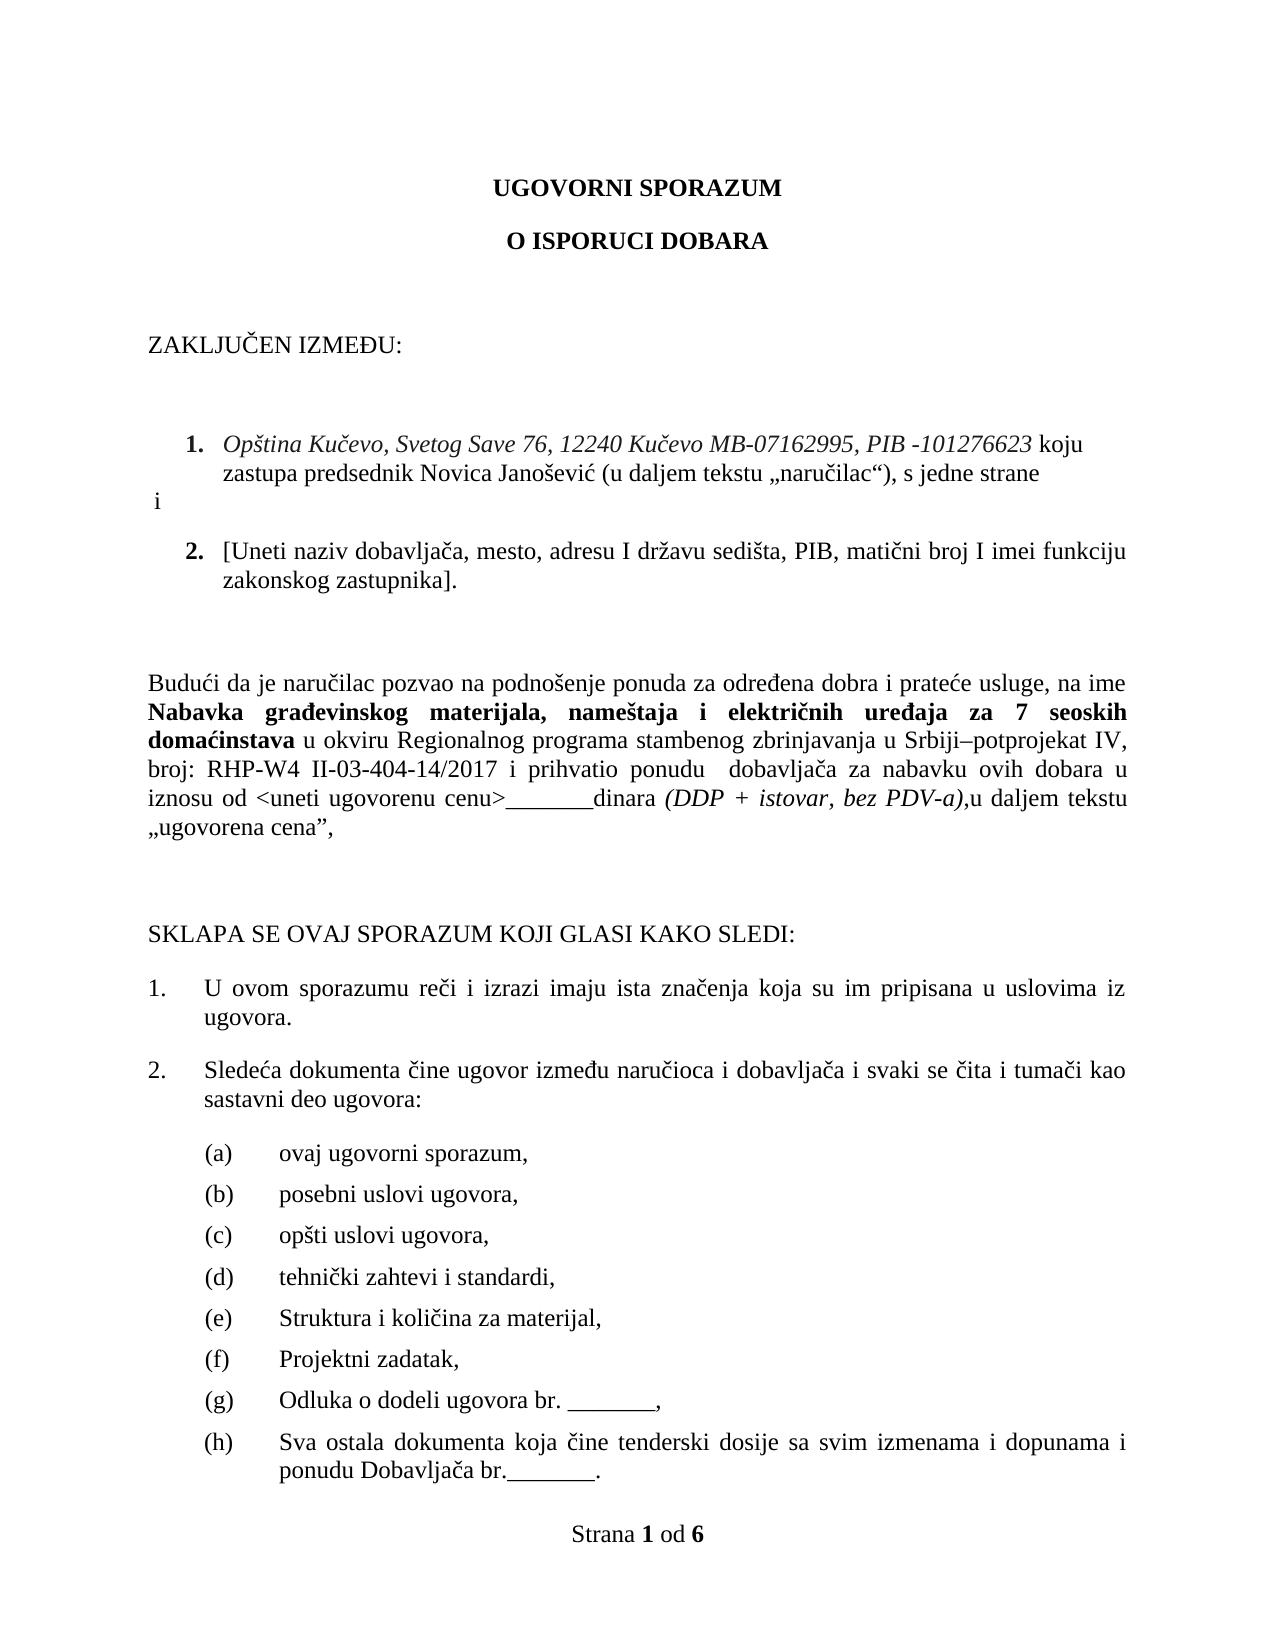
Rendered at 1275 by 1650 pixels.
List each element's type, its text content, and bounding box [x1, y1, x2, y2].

list Opština Kučevo, Svetog Save 76, 12240 Kučevo MB-07162995, PIB -101276623 koju zastupa predsednik Novica Janošević (u daljem tekstu „naručilac“), s jedne strane [185, 429, 1127, 486]
list tehnički zahtevi i standardi, [204, 1262, 1127, 1291]
list opšti uslovi ugovora, [204, 1221, 1127, 1249]
text SKLAPA SE OVAJ SPORAZUM KOJI GLASI KAKO SLEDI: [148, 919, 1127, 948]
text O ISPORUCI DOBARA [148, 226, 1127, 255]
text UGOVORNI SPORAZUM [148, 173, 1127, 201]
text 1. U ovom sporazumu reči i izrazi imaju ista značenja koja su im pripisana u uslovima iz ugovora. [148, 973, 1127, 1031]
text Budući da je naručilac pozvao na podnošenje ponuda za određena dobra i prateće usluge, na ime Nabavka građevinskog materijala, nameštaja i električnih uređaja za 7 seoskih domaćinstava u okviru Regionalnog programa stambenog zbrinjavanja u Srbiji–potprojekat IV, broj: RHP-W4 II-03-404-14/2017 i prihvatio ponudu dobavljača za nabavku ovih dobara u iznosu od <uneti ugovorenu cenu>_______dinara (DDP + istovar, bez PDV-а),u daljem tekstu „ugovorena cena”, [148, 668, 1127, 841]
list Projektni zadatak, [204, 1344, 1127, 1373]
list Odluka o dodeli ugovora br. _______, [204, 1386, 1127, 1414]
list posebni uslovi ugovora, [204, 1179, 1127, 1208]
list [Uneti naziv dobavljača, mesto, adresu I državu sedišta, PIB, matični broj I imei funkciju zakonskog zastupnika]. [185, 536, 1127, 593]
list Sva ostala dokumenta koja čine tenderski dosije sa svim izmenama i dopunama i ponudu Dobavljača br._______. [204, 1427, 1127, 1484]
list Struktura i količina za materijal, [204, 1303, 1127, 1332]
list ovaj ugovorni sporazum, [204, 1138, 1127, 1167]
text ZAKLJUČEN IZMEĐU: [148, 330, 1127, 358]
text 2. Sledeća dokumenta čine ugovor između naručioca i dobavljača i svaki se čita i tumači kao sastavni deo ugovora: [148, 1056, 1127, 1113]
text i [148, 486, 1127, 515]
